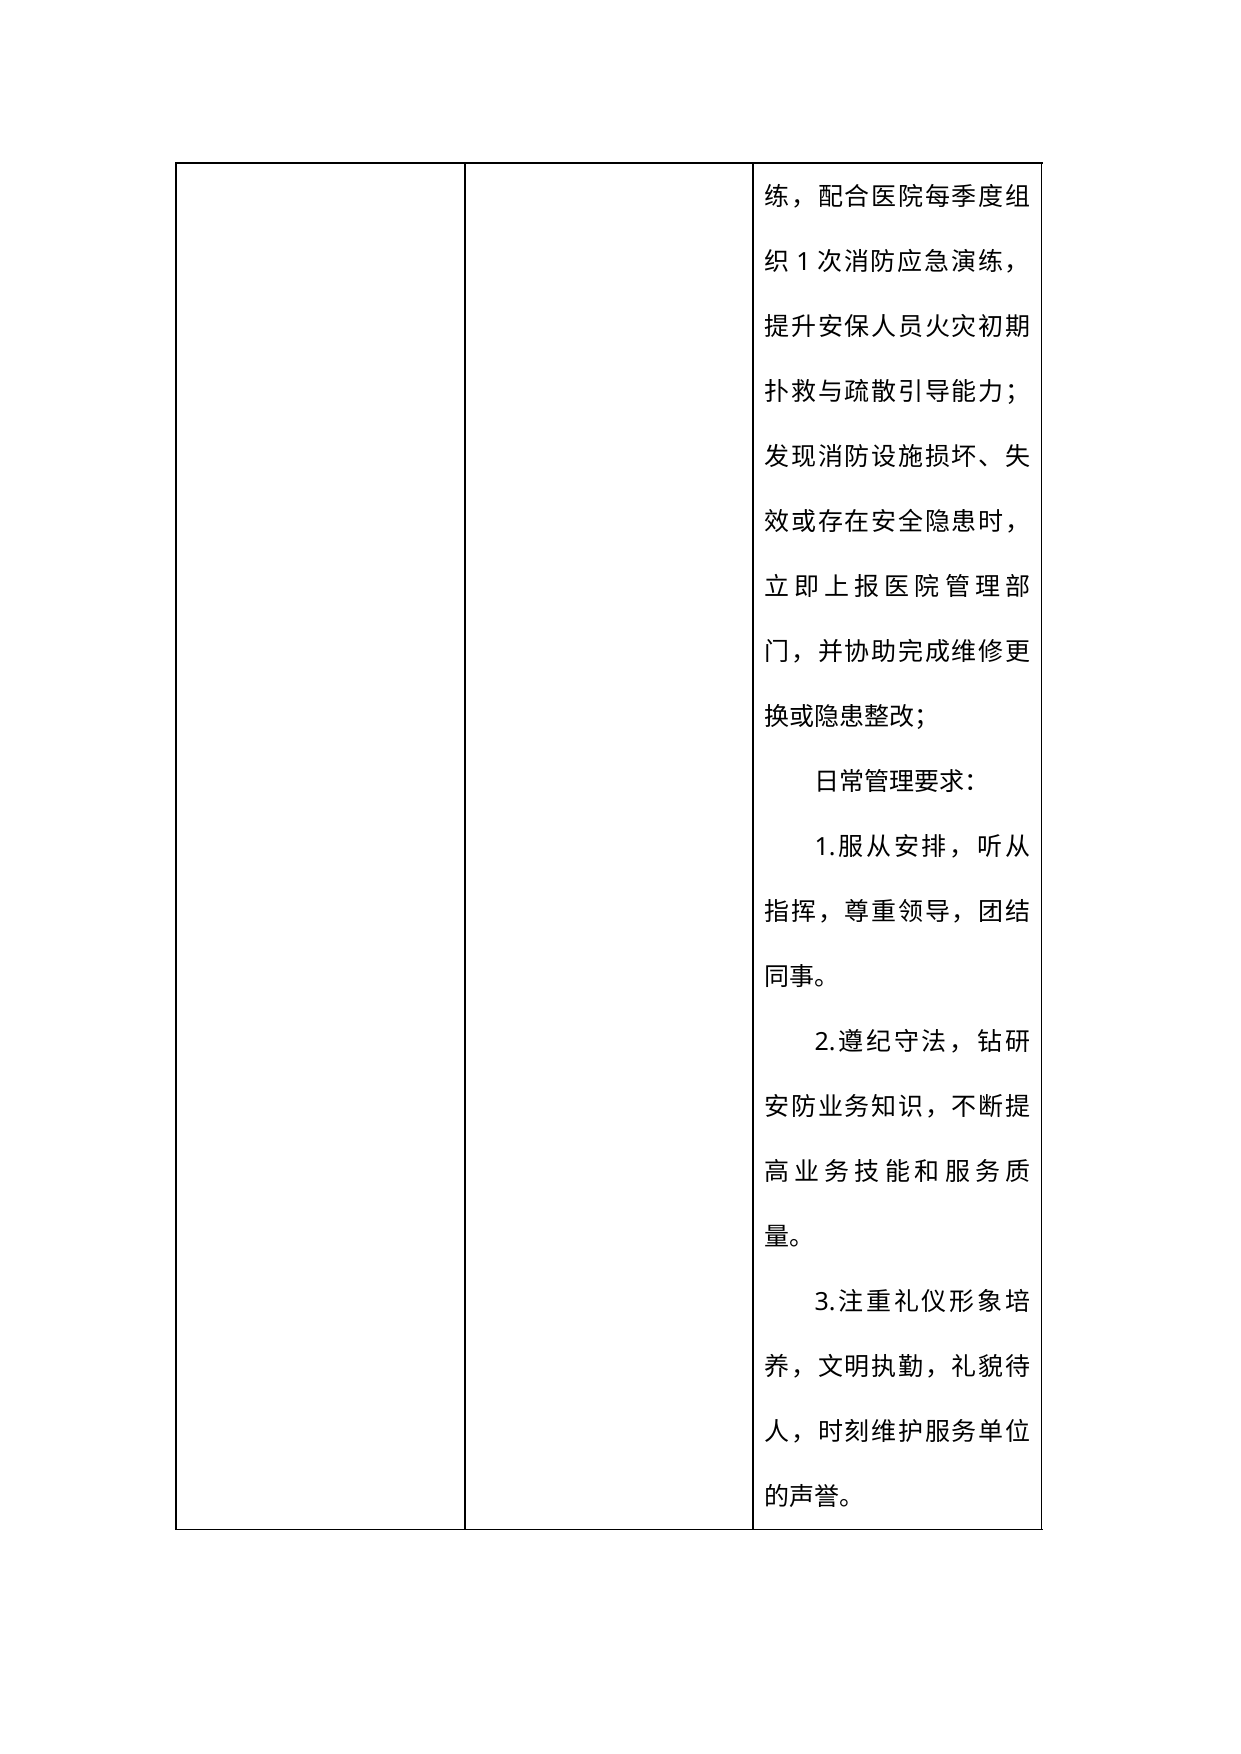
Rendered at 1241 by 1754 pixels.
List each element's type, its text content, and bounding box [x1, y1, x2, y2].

table_cell ★ [466, 164, 752, 1528]
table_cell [754, 164, 1041, 1528]
table_cell 1 [177, 164, 464, 1528]
